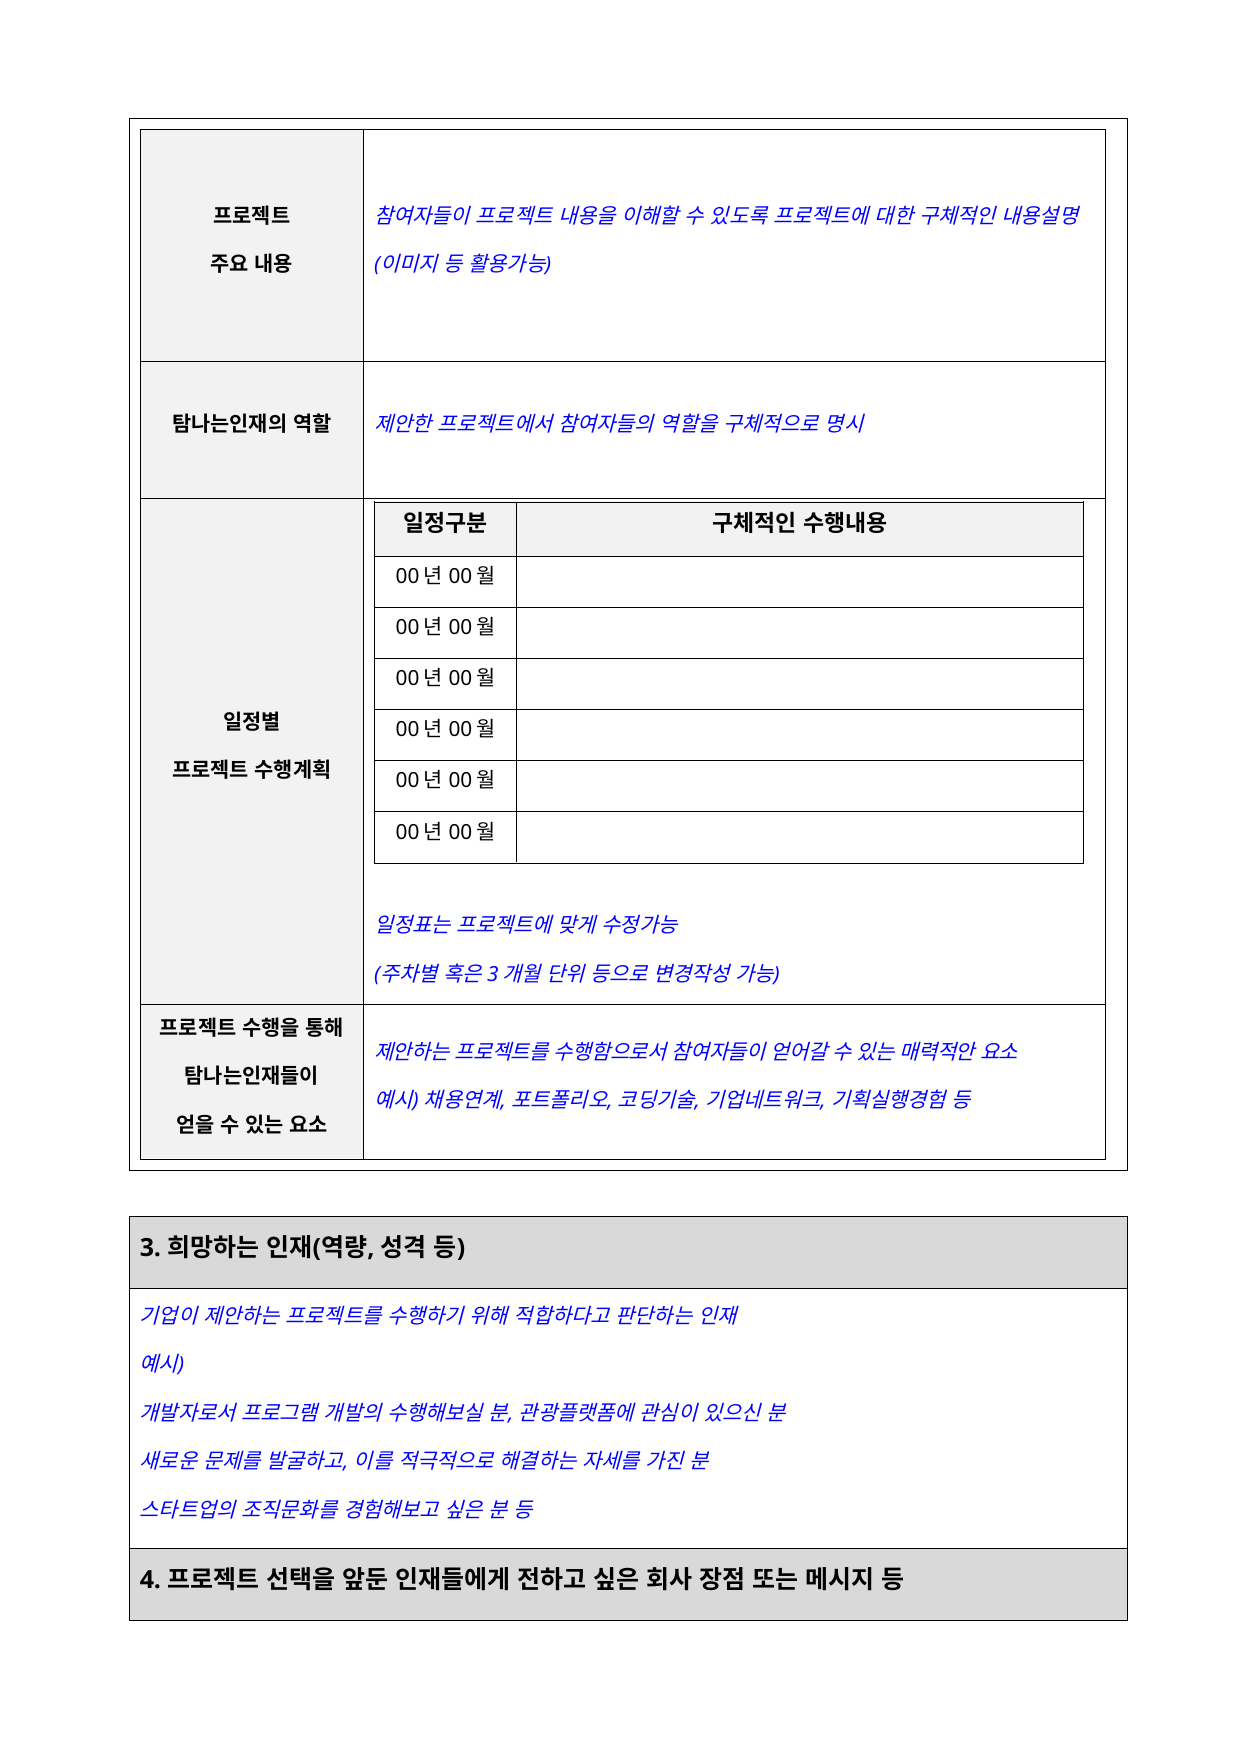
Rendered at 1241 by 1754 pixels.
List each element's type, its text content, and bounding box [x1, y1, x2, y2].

table_cell 4. 프로젝트 선택을 앞둔 인재들에게 전하고 싶은 회사 장점 또는 메시지 등 [130, 1549, 1127, 1620]
table_header 3. 희망하는 인재(역량, 성격 등) [130, 1217, 1127, 1288]
table_cell 기업이 제안하는 프로젝트를 수행하기 위해 적합하다고 판단하는 인재 예시) 개발자로서 프로그램 개발의 수행해보실 분, 관광플랫폼에 관심이 있으신 분 새로운 문제를 발굴하고, 이를 적극적으로 해결하는 자세를 가진 분 스타트업의 조직문화를 경험해보고 싶은 분 등 [130, 1289, 1127, 1548]
table_cell [130, 119, 1127, 1170]
